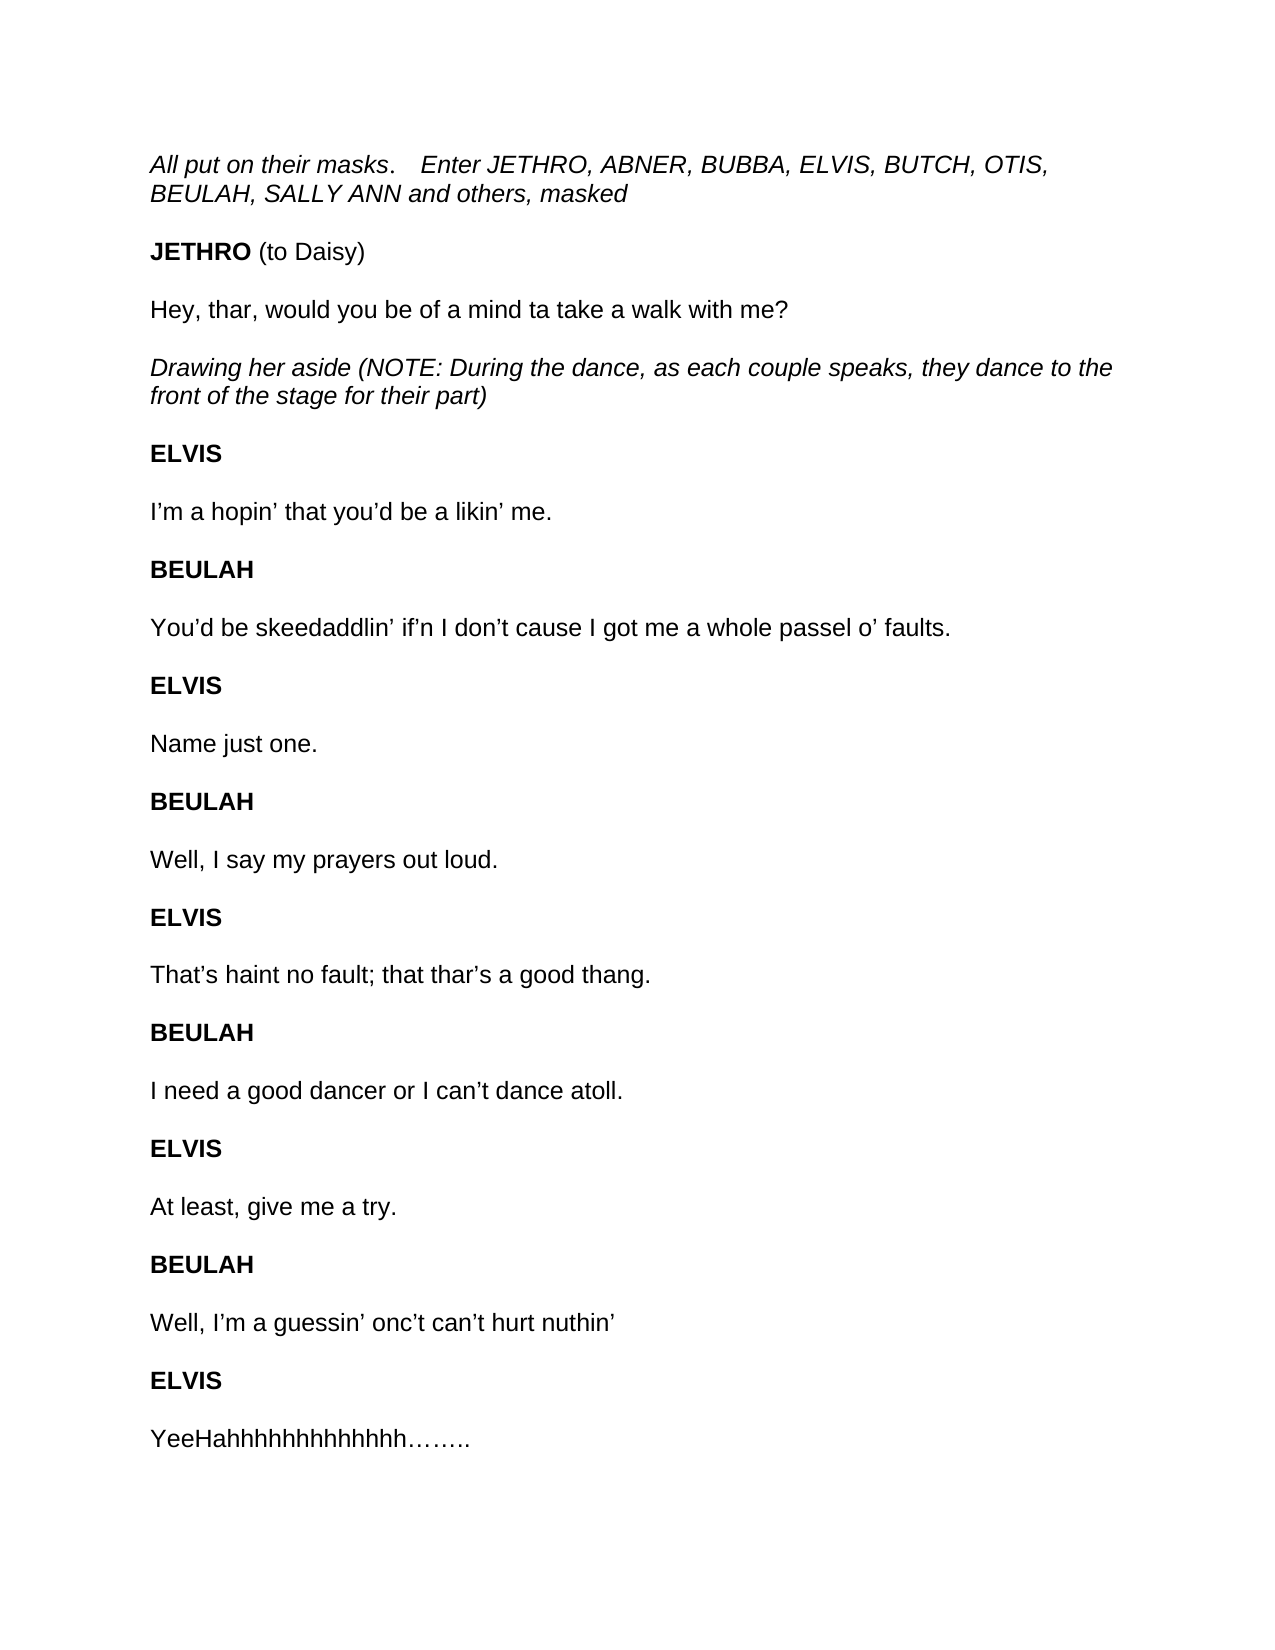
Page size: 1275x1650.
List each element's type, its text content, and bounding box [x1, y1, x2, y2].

text Hey, thar, would you be of a mind ta take a walk with me? [150, 295, 1125, 323]
text ELVIS [150, 439, 1125, 468]
text At least, give me a try. [150, 1192, 1125, 1221]
text YeeHahhhhhhhhhhhhh…….. [150, 1424, 1125, 1453]
text Well, I’m a guessin’ onc’t can’t hurt nuthin’ [150, 1308, 1125, 1337]
text I’m a hopin’ that you’d be a likin’ me. [150, 497, 1125, 526]
text ELVIS [150, 1366, 1125, 1395]
text BEULAH [150, 555, 1125, 584]
text Drawing her aside (NOTE: During the dance, as each couple speaks, they dance to the front of the stage for their part) [150, 353, 1125, 410]
text All put on their masks. Enter JETHRO, ABNER, BUBBA, ELVIS, BUTCH, OTIS, BEULAH, SALLY ANN and others, masked [150, 150, 1125, 208]
text BEULAH [150, 1018, 1125, 1047]
text Well, I say my prayers out loud. [150, 845, 1125, 873]
text ELVIS [150, 903, 1125, 931]
text I need a good dancer or I can’t dance atoll. [150, 1076, 1125, 1105]
text That’s haint no fault; that thar’s a good thang. [150, 961, 1125, 989]
text ELVIS [150, 671, 1125, 700]
text BEULAH [150, 787, 1125, 816]
text BEULAH [150, 1250, 1125, 1279]
text JETHRO (to Daisy) [150, 237, 1125, 266]
text Name just one. [150, 729, 1125, 758]
text You’d be skeedaddlin’ if’n I don’t cause I got me a whole passel o’ faults. [150, 613, 1125, 642]
text ELVIS [150, 1134, 1125, 1163]
